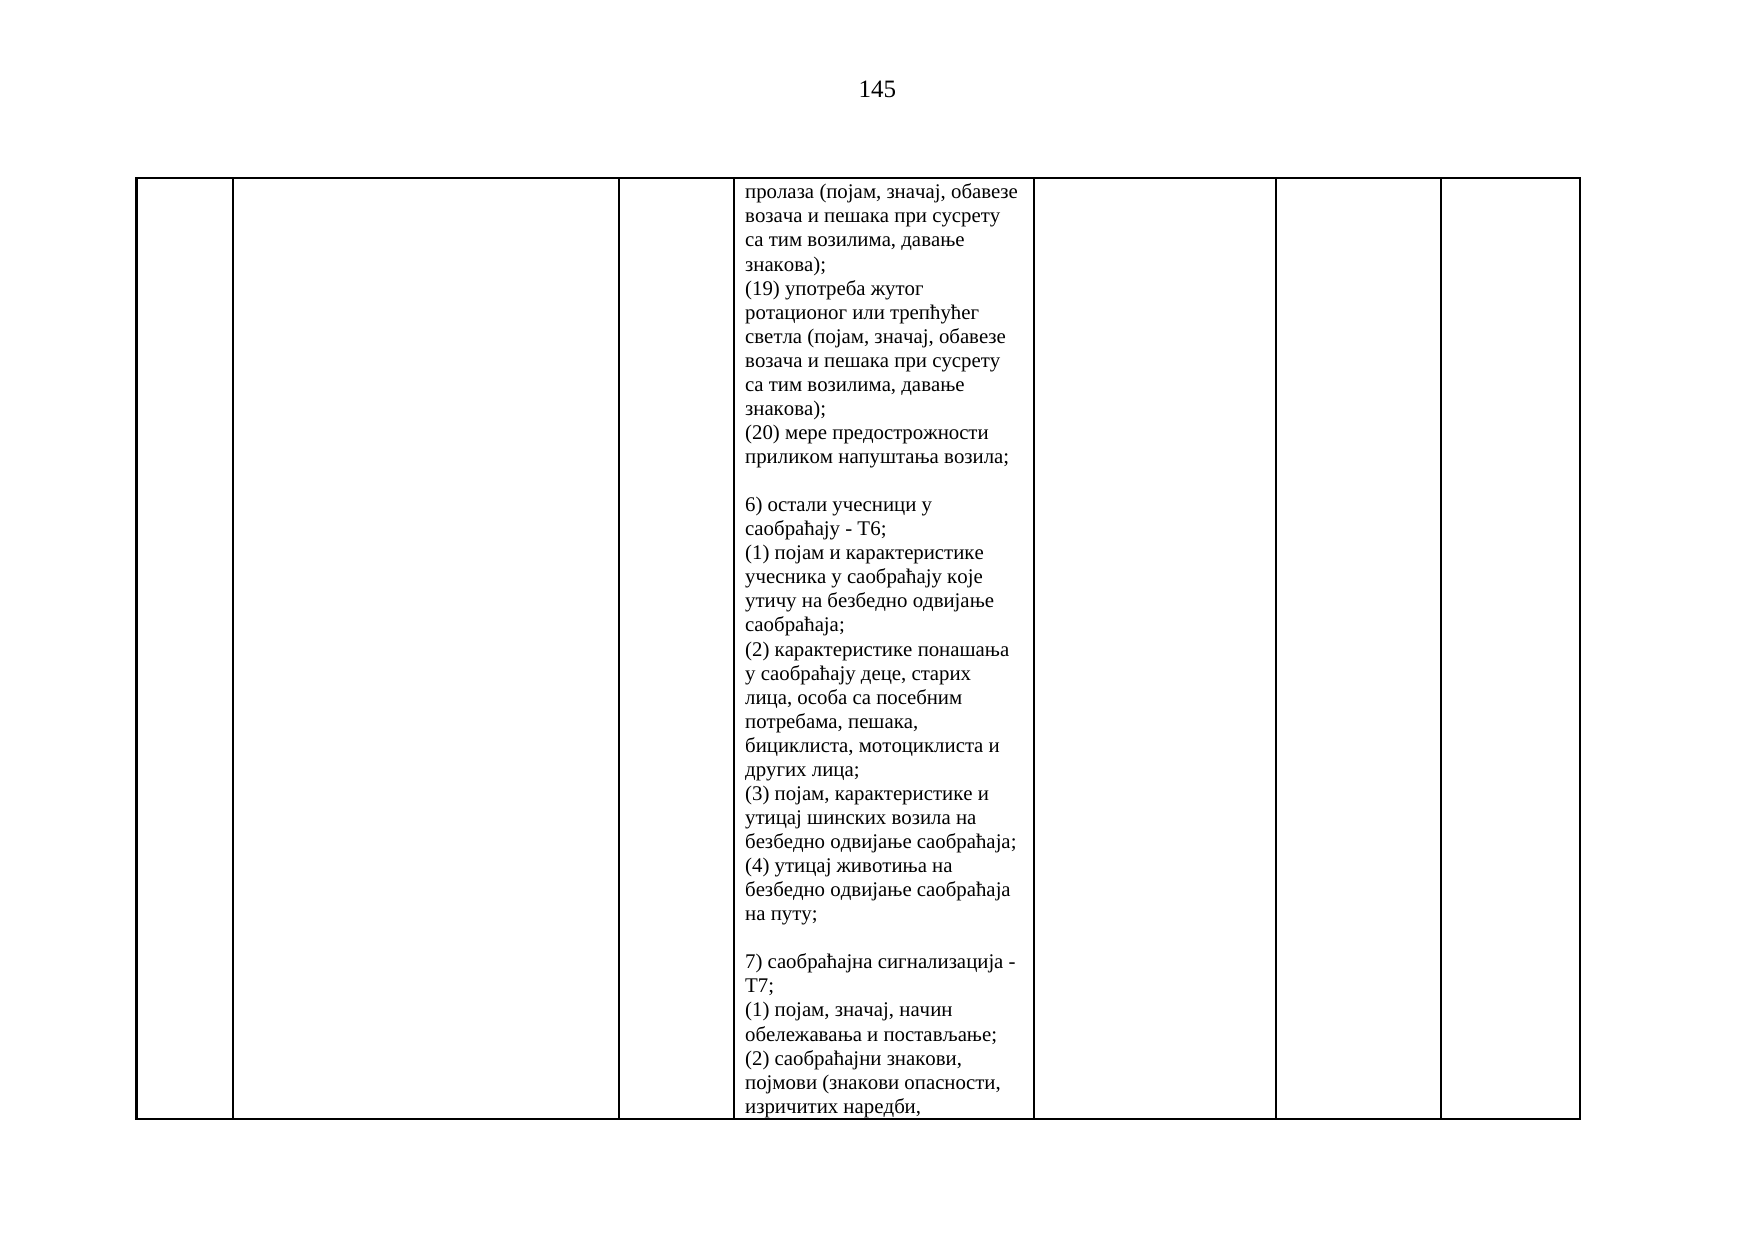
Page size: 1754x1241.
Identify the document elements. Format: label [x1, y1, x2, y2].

table_cell [138, 179, 232, 1118]
table_cell [1277, 179, 1440, 1118]
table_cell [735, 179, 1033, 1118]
table_cell [1035, 179, 1275, 1118]
table_cell [620, 179, 733, 1118]
table_cell [1442, 179, 1579, 1118]
table_cell [234, 179, 618, 1118]
